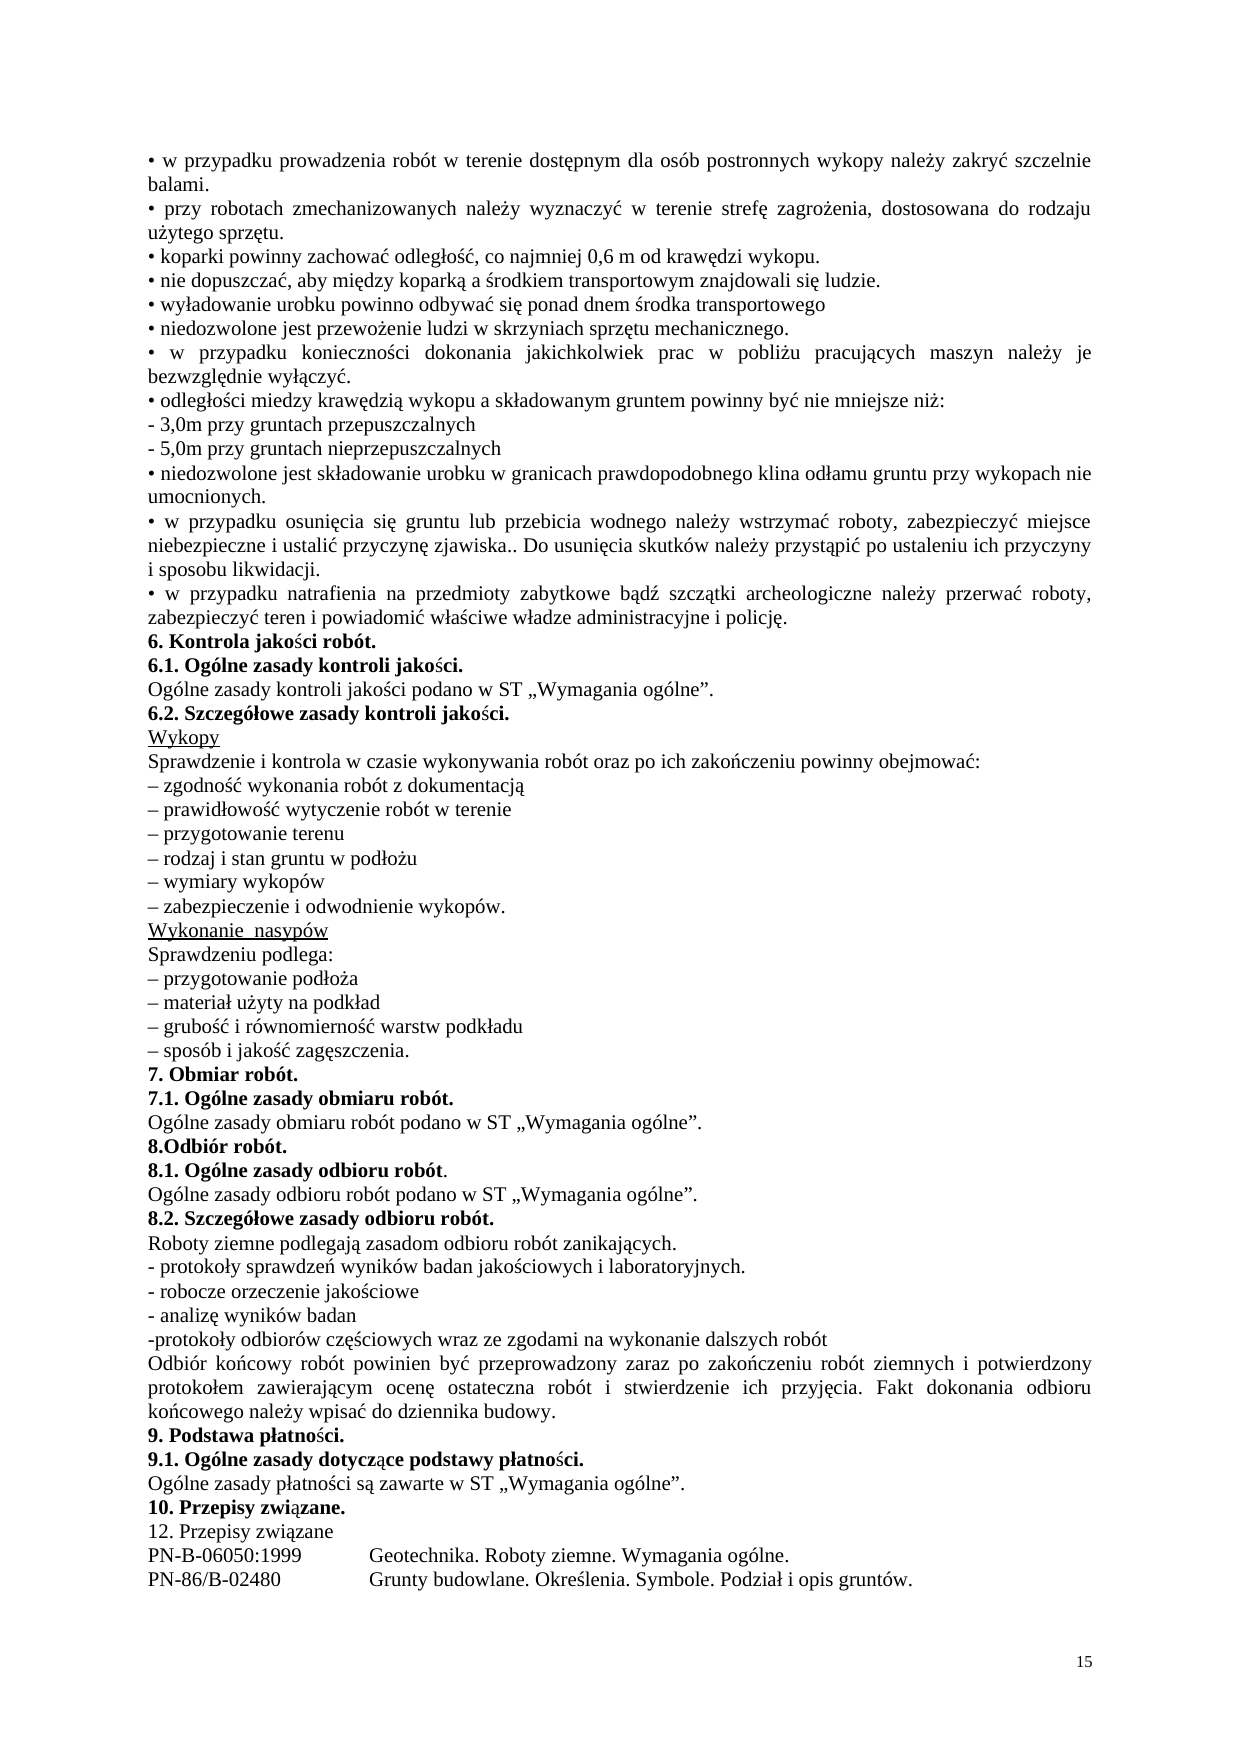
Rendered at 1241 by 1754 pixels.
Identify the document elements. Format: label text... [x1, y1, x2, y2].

text - protokoły sprawdzeń wyników badan jakościowych i laboratoryjnych. [148, 1254, 1093, 1278]
text 7. Obmiar robót. [148, 1062, 1093, 1086]
text – zabezpieczenie i odwodnienie wykopów. [148, 893, 1093, 918]
text • przy robotach zmechanizowanych należy wyznaczyć w terenie strefę zagrożenia, dostosowana do rodzaju użytego sprzętu. [148, 196, 1093, 244]
text 10. Przepisy związane. [148, 1495, 1093, 1519]
text • odległości miedzy krawędzią wykopu a składowanym gruntem powinny być nie mniejsze niż: [148, 388, 1093, 412]
text 9.1. Ogólne zasady dotyczące podstawy płatności. [148, 1447, 1093, 1471]
text -protokoły odbiorów częściowych wraz ze zgodami na wykonanie dalszych robót [148, 1327, 1093, 1351]
text Wykopy [148, 725, 1093, 749]
text PN-B-06050:1999 Geotechnika. Roboty ziemne. Wymagania ogólne. [148, 1543, 1093, 1567]
text - 5,0m przy gruntach nieprzepuszczalnych [148, 436, 1093, 460]
text • w przypadku konieczności dokonania jakichkolwiek prac w pobliżu pracujących maszyn należy je bezwzględnie wyłączyć. [148, 340, 1093, 388]
text – wymiary wykopów [148, 869, 1093, 893]
text PN-86/B-02480 Grunty budowlane. Określenia. Symbole. Podział i opis gruntów. [148, 1567, 1093, 1591]
text • w przypadku natrafienia na przedmioty zabytkowe bądź szczątki archeologiczne należy przerwać roboty, zabezpieczyć teren i powiadomić właściwe władze administracyjne i policję. [148, 581, 1093, 629]
text 6. Kontrola jakości robót. [148, 629, 1093, 653]
text • niedozwolone jest składowanie urobku w granicach prawdopodobnego klina odłamu gruntu przy wykopach nie umocnionych. [148, 460, 1093, 508]
text – rodzaj i stan gruntu w podłożu [148, 845, 1093, 869]
text 6.2. Szczegółowe zasady kontroli jakości. [148, 701, 1093, 725]
text • nie dopuszczać, aby między koparką a środkiem transportowym znajdowali się ludzie. [148, 268, 1093, 292]
text Ogólne zasady kontroli jakości podano w ST „Wymagania ogólne”. [148, 677, 1093, 701]
text Sprawdzeniu podlega: [148, 942, 1093, 966]
text • wyładowanie urobku powinno odbywać się ponad dnem środka transportowego [148, 292, 1093, 316]
text Sprawdzenie i kontrola w czasie wykonywania robót oraz po ich zakończeniu powinny obejmować: [148, 749, 1093, 773]
text – przygotowanie terenu [148, 821, 1093, 845]
text Ogólne zasady płatności są zawarte w ST „Wymagania ogólne”. [148, 1471, 1093, 1495]
text - 3,0m przy gruntach przepuszczalnych [148, 412, 1093, 436]
text Roboty ziemne podlegają zasadom odbioru robót zanikających. [148, 1230, 1093, 1254]
text • koparki powinny zachować odległość, co najmniej od krawędzi wykopu. [148, 244, 1093, 268]
text – prawidłowość wytyczenie robót w terenie [148, 797, 1093, 821]
text Ogólne zasady obmiaru robót podano w ST „Wymagania ogólne”. [148, 1110, 1093, 1134]
text – grubość i równomierność warstw podkładu [148, 1014, 1093, 1038]
text 8.Odbiór robót. [148, 1134, 1093, 1158]
text - robocze orzeczenie jakościowe [148, 1278, 1093, 1303]
text • w przypadku osunięcia się gruntu lub przebicia wodnego należy wstrzymać roboty, zabezpieczyć miejsce niebezpieczne i ustalić przyczynę zjawiska.. Do usunięcia skutków należy przystąpić po ustaleniu ich przyczyny i sposobu likwidacji. [148, 508, 1093, 581]
text 6.1. Ogólne zasady kontroli jakości. [148, 653, 1093, 677]
text 9. Podstawa płatności. [148, 1423, 1093, 1447]
text – materiał użyty na podkład [148, 990, 1093, 1014]
text - analizę wyników badan [148, 1303, 1093, 1327]
text Wykonanie nasypów [148, 918, 1093, 942]
text – przygotowanie podłoża [148, 966, 1093, 990]
text 8.1. Ogólne zasady odbioru robót. [148, 1158, 1093, 1182]
text 8.2. Szczegółowe zasady odbioru robót. [148, 1206, 1093, 1230]
text Odbiór końcowy robót powinien być przeprowadzony zaraz po zakończeniu robót ziemnych i potwierdzony protokołem zawierającym ocenę ostateczna robót i stwierdzenie ich przyjęcia. Fakt dokonania odbioru końcowego należy wpisać do dziennika budowy. [148, 1351, 1093, 1423]
text – sposób i jakość zagęszczenia. [148, 1038, 1093, 1062]
text 12. Przepisy związane [148, 1519, 1093, 1543]
text • niedozwolone jest przewożenie ludzi w skrzyniach sprzętu mechanicznego. [148, 316, 1093, 340]
text – zgodność wykonania robót z dokumentacją [148, 773, 1093, 797]
text Ogólne zasady odbioru robót podano w ST „Wymagania ogólne”. [148, 1182, 1093, 1206]
text • w przypadku prowadzenia robót w terenie dostępnym dla osób postronnych wykopy należy zakryć szczelnie balami. [148, 148, 1093, 196]
text 7.1. Ogólne zasady obmiaru robót. [148, 1086, 1093, 1110]
